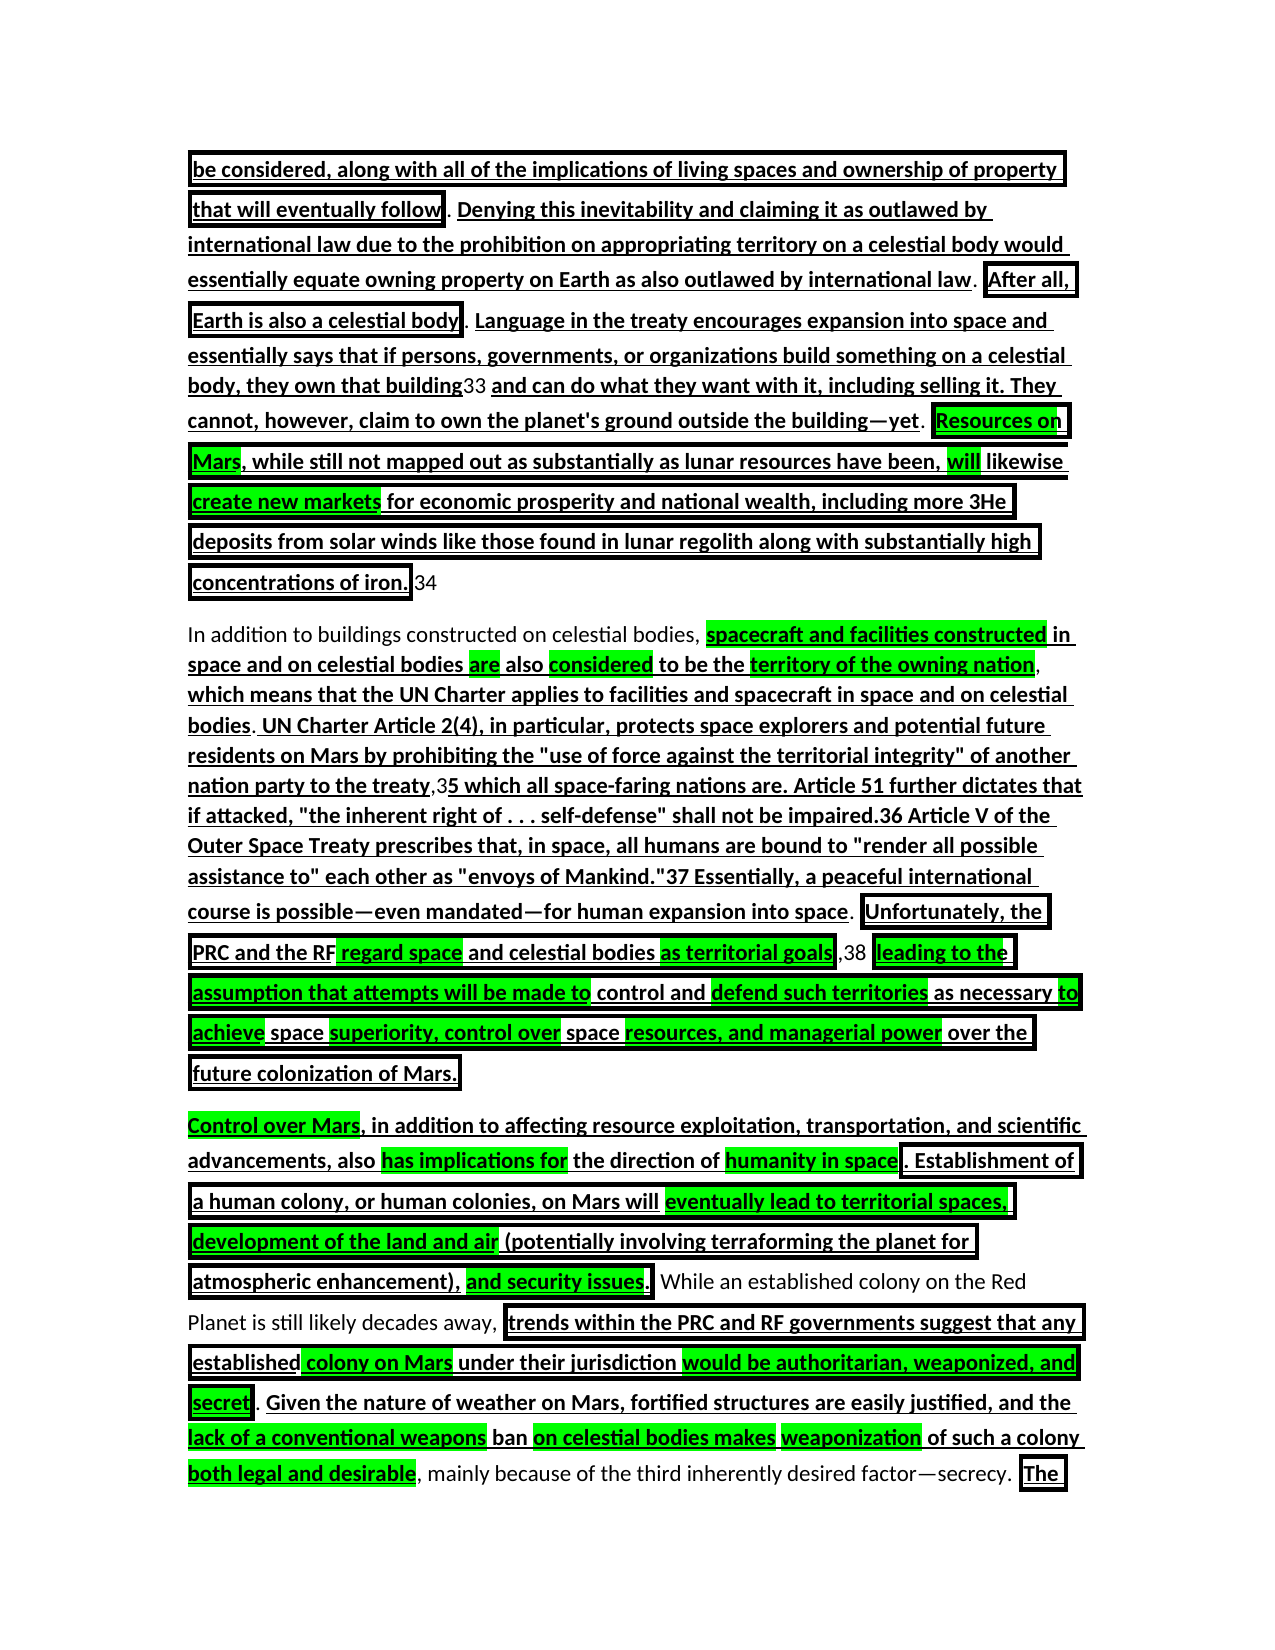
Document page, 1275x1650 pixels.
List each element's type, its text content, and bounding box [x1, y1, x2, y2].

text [187, 150, 1087, 601]
text In addition to buildings constructed on celestial bodies, spacecraft and facilities constructed in space and on celestial bodies are also considered to be the territory of the owning nation, which means that the UN Charter applies to facilities and spacecraft in space and on celestial bodies. UN Charter Article 2(4), in particular, protects space explorers and potential future residents on Mars by prohibiting the "use of force against the territorial integrity" of another nation party to the treaty,35 which all space-faring nations are. Article 51 further dictates that if attacked, "the inherent right of . . . self-defense" shall not be impaired.36 Article V of the Outer Space Treaty prescribes that, in space, all humans are bound to "render all possible assistance to" each other as "envoys of Mankind."37 Essentially, a peaceful international course is possible—even mandated—for human expansion into space. Unfortunately, the PRC and the RF regard space and celestial bodies as territorial goals,38 leading to the assumption that attempts will be made to control and defend such territories as necessary to achieve space superiority, control over space resources, and managerial power over the future colonization of Mars. [187, 620, 1087, 1091]
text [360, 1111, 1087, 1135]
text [187, 1136, 1087, 1492]
